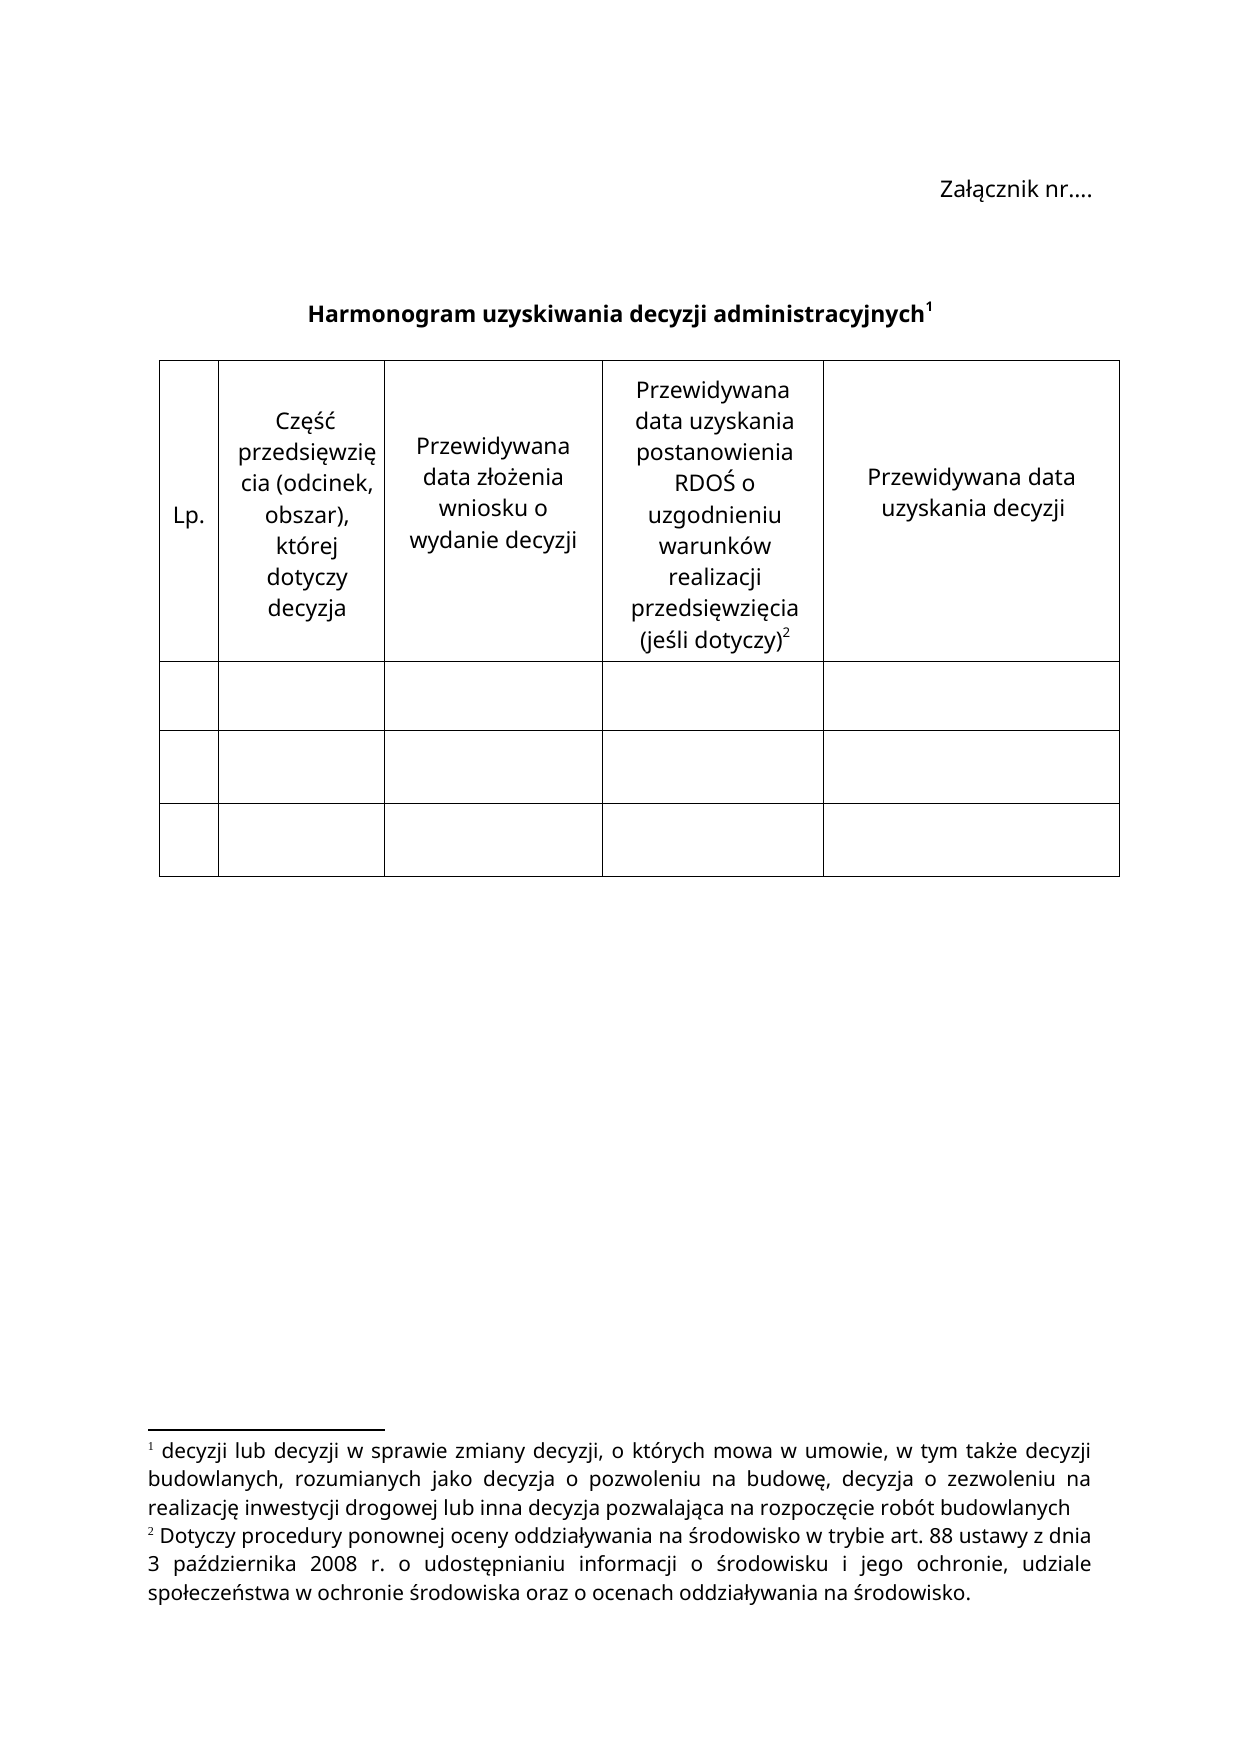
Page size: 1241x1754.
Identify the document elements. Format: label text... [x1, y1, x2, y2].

table_cell [603, 662, 823, 730]
table_cell [160, 731, 218, 803]
table_cell [219, 731, 384, 803]
table_cell [603, 731, 823, 803]
table_header Przewidywana data złożenia wniosku o wydanie decyzji [385, 361, 602, 661]
table_cell [824, 662, 1119, 730]
table_cell [603, 804, 823, 876]
table_header Lp. [160, 361, 218, 661]
subtitle Załącznik nr…. [148, 173, 1093, 204]
table_cell [219, 662, 384, 730]
table_cell [824, 731, 1119, 803]
text Harmonogram uzyskiwania decyzji administracyjnych [148, 298, 1093, 329]
table_cell [219, 804, 384, 876]
table_header Przewidywana data uzyskania decyzji [824, 361, 1119, 661]
table_cell [160, 804, 218, 876]
table_header Przewidywana data uzyskania postanowienia RDOŚ o uzgodnieniu warunków realizacji przedsięwzięcia (jeśli dotyczy) [603, 361, 823, 661]
table_header Część przedsięwzięcia (odcinek, obszar), której dotyczy decyzja [219, 361, 384, 661]
table_cell [385, 662, 602, 730]
table_cell [824, 804, 1119, 876]
table_cell [160, 662, 218, 730]
table_cell [385, 731, 602, 803]
table_cell [385, 804, 602, 876]
